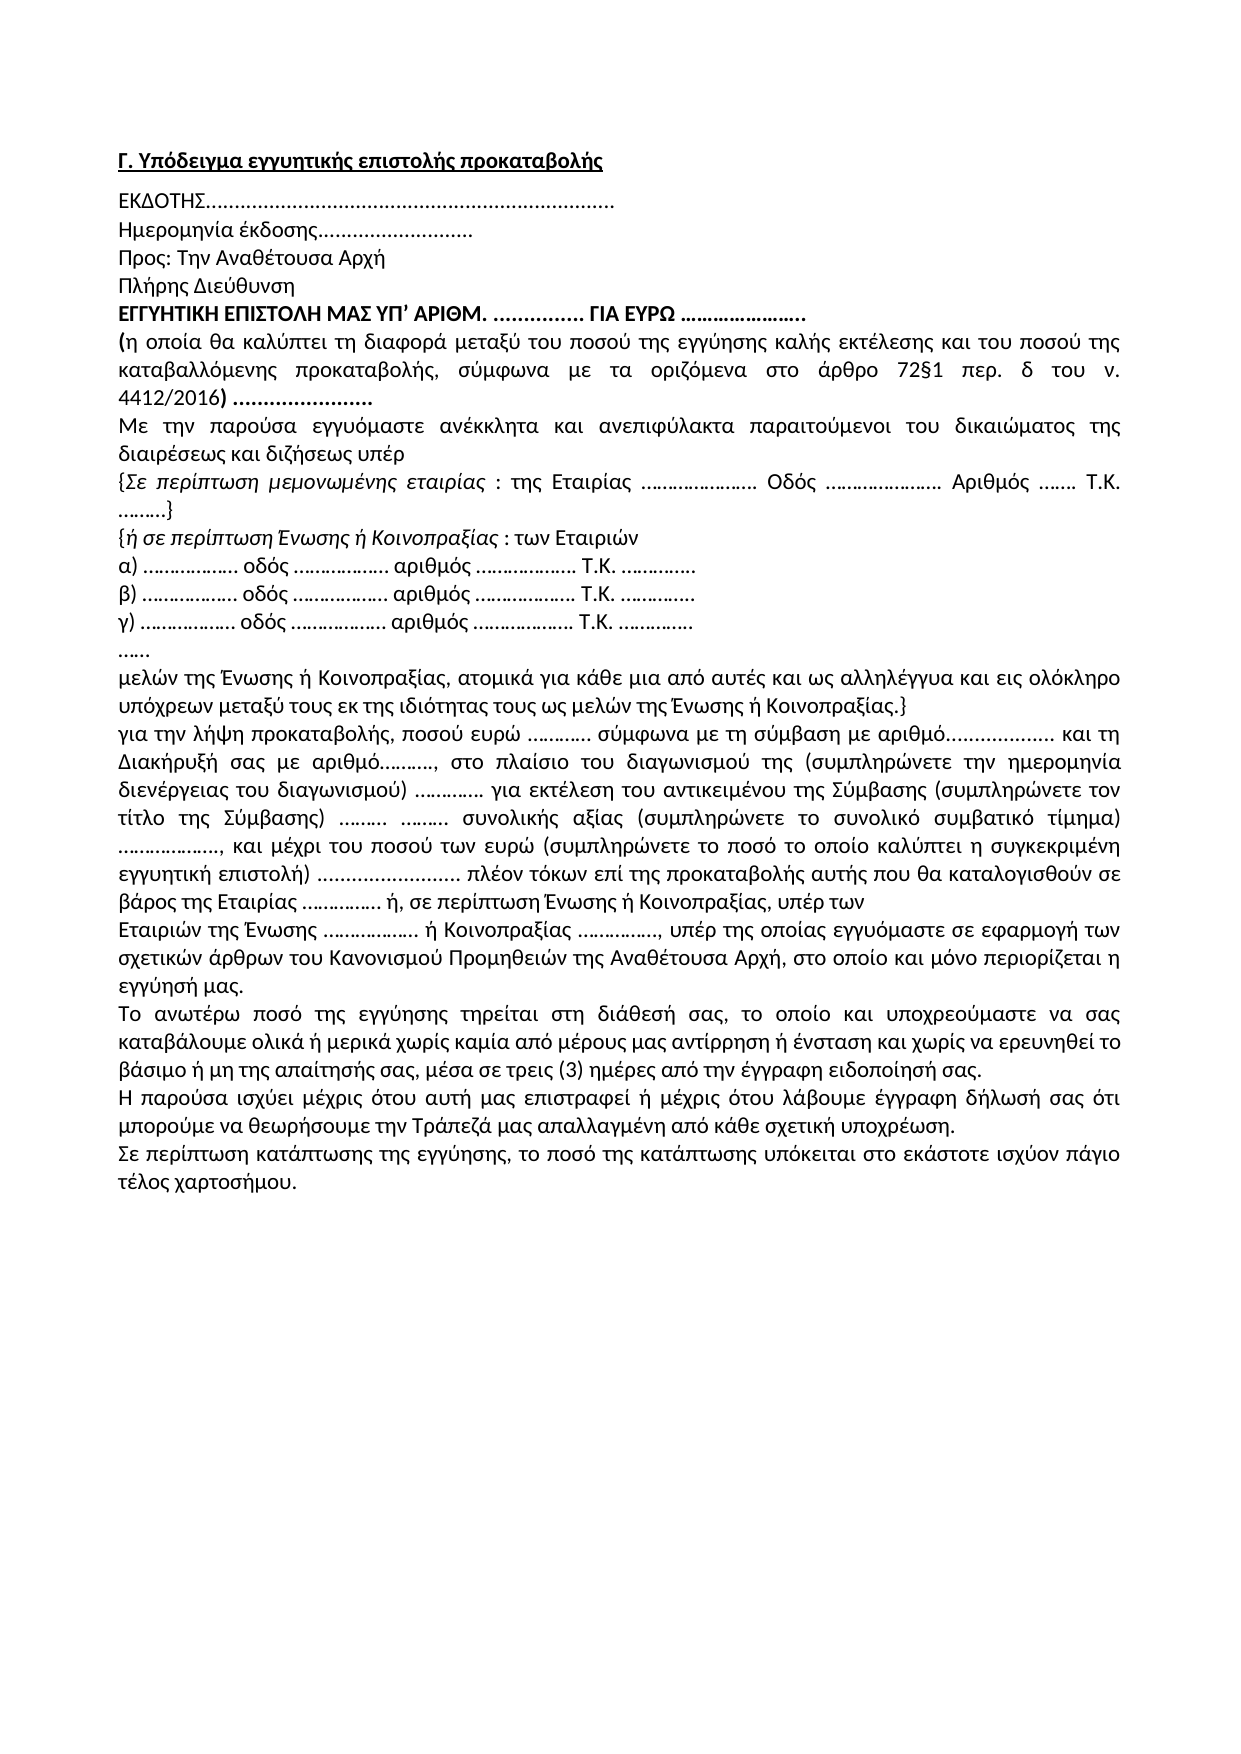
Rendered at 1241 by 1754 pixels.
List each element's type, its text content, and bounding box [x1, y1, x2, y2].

text β) ……………… οδός ……………… αριθμός ………………. Τ.Κ. ………….. [118, 579, 1122, 607]
text γ) ……………… οδός ……………… αριθμός ………………. Τ.Κ. ………….. [118, 607, 1122, 635]
text Η παρούσα ισχύει μέχρις ότου αυτή μας επιστραφεί ή μέχρις ότου λάβουμε έγγραφη δήλωσή σας ότι μπορούμε να θεωρήσουμε την Τράπεζά μας απαλλαγμένη από κάθε σχετική υποχρέωση. [118, 1083, 1122, 1139]
text Με την παρούσα εγγυόμαστε ανέκκλητα και ανεπιφύλακτα παραιτούμενοι του δικαιώματος της διαιρέσεως και διζήσεως υπέρ [118, 411, 1122, 467]
text Σε περίπτωση κατάπτωσης της εγγύησης, το ποσό της κατάπτωσης υπόκειται στο εκάστοτε ισχύον πάγιο τέλος χαρτοσήμου. [118, 1139, 1122, 1195]
text Προς: Την Αναθέτουσα Αρχή [118, 243, 1122, 271]
text ΕΓΓΥΗΤΙΚΗ ΕΠΙΣΤΟΛΗ ΜΑΣ ΥΠ’ ΑΡΙΘΜ. ............... ΓΙΑ ΕΥΡΩ ………………….. [118, 299, 1122, 327]
text {ή σε περίπτωση Ένωσης ή Κοινοπραξίας : των Εταιριών [118, 523, 1122, 551]
text …… [118, 635, 1122, 663]
text Ημερομηνία έκδοσης........................... [118, 215, 1122, 243]
text ΕΚΔΟΤΗΣ....................................................................... [118, 187, 1122, 215]
text Γ. Υπόδειγμα εγγυητικής επιστολής προκαταβολής [118, 146, 1122, 174]
text {Σε περίπτωση μεμονωμένης εταιρίας : της Εταιρίας …………………. Οδός …………………. Αριθμός ……. Τ.Κ. ………} [118, 467, 1122, 523]
text Πλήρης Διεύθυνση [118, 271, 1122, 299]
text (η οποία θα καλύπτει τη διαφορά μεταξύ του ποσού της εγγύησης καλής εκτέλεσης και του ποσού της καταβαλλόμενης προκαταβολής, σύμφωνα με τα οριζόμενα στο άρθρο 72§1 περ. δ του ν. 4412/2016) ....................... [118, 327, 1122, 411]
text Το ανωτέρω ποσό της εγγύησης τηρείται στη διάθεσή σας, το οποίο και υποχρεούμαστε να σας καταβάλουμε ολικά ή μερικά χωρίς καμία από μέρους μας αντίρρηση ή ένσταση και χωρίς να ερευνηθεί το βάσιμο ή μη της απαίτησής σας, μέσα σε τρεις (3) ημέρες από την έγγραφη ειδοποίησή σας. [118, 999, 1122, 1083]
text για την λήψη προκαταβολής, ποσού ευρώ ………… σύμφωνα με τη σύμβαση με αριθμό................... και τη Διακήρυξή σας με αριθμό………., στο πλαίσιο του διαγωνισμού της (συμπληρώνετε την ημερομηνία διενέργειας του διαγωνισμού) …………. για εκτέλεση του αντικειμένου της Σύμβασης (συμπληρώνετε τον τίτλο της Σύμβασης) ……… ……… συνολικής αξίας (συμπληρώνετε το συνολικό συμβατικό τίμημα)………………., και μέχρι του ποσού των ευρώ (συμπληρώνετε το ποσό το οποίο καλύπτει η συγκεκριμένη εγγυητική επιστολή) ......................... πλέον τόκων επί της προκαταβολής αυτής που θα καταλογισθούν σε βάρος της Εταιρίας …………… ή, σε περίπτωση Ένωσης ή Κοινοπραξίας, υπέρ των [118, 719, 1122, 915]
text μελών της Ένωσης ή Κοινοπραξίας, ατομικά για κάθε μια από αυτές και ως αλληλέγγυα και εις ολόκληρο υπόχρεων μεταξύ τους εκ της ιδιότητας τους ως μελών της Ένωσης ή Κοινοπραξίας.} [118, 663, 1122, 719]
text α) ……………… οδός ……………… αριθμός ………………. Τ.Κ. ………….. [118, 551, 1122, 579]
text Εταιριών της Ένωσης ……………… ή Κοινοπραξίας ……………, υπέρ της οποίας εγγυόμαστε σε εφαρμογή των σχετικών άρθρων του Κανονισμού Προμηθειών της Αναθέτουσα Αρχή, στο οποίο και μόνο περιορίζεται η εγγύησή μας. [118, 915, 1122, 999]
